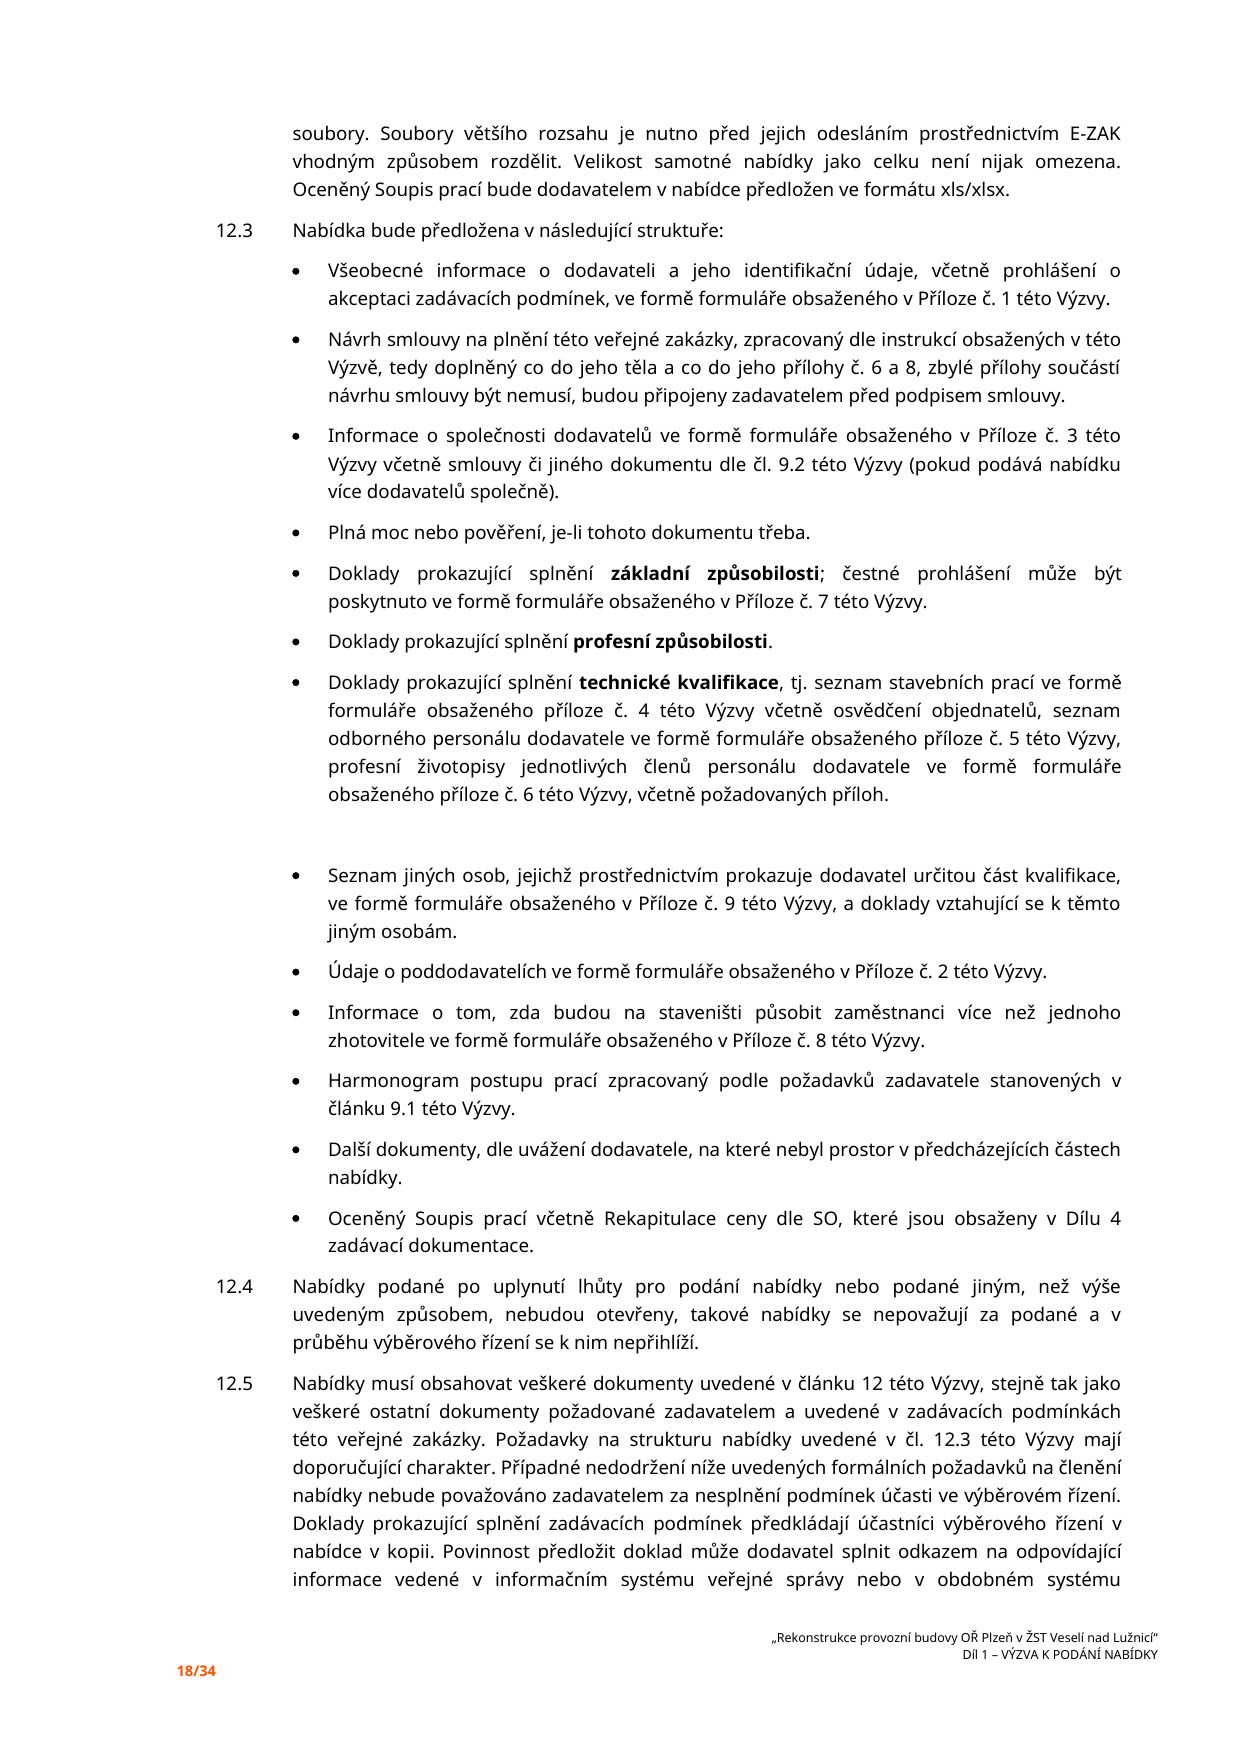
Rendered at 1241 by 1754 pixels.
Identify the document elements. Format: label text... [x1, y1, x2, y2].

text Informace o tom, zda budou na staveništi působit zaměstnanci více než jednoho zhotovitele ve formě formuláře obsaženého v Příloze č. 8 této Výzvy. [292, 999, 1122, 1053]
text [216, 1370, 1122, 1592]
text Doklady prokazující splnění profesní způsobilosti. [292, 628, 1122, 654]
text Oceněný Soupis prací včetně Rekapitulace ceny dle SO, které jsou obsaženy v Dílu 4 zadávací dokumentace. [292, 1205, 1122, 1258]
text Seznam jiných osob, jejichž prostřednictvím prokazuje dodavatel určitou část kvalifikace, ve formě formuláře obsaženého v Příloze č. 9 této Výzvy, a doklady vztahující se k těmto jiným osobám. [292, 862, 1122, 944]
text Harmonogram postupu prací zpracovaný podle požadavků zadavatele stanovených v článku 9.1 této Výzvy. [292, 1068, 1122, 1121]
text Nabídky podané po uplynutí lhůty pro podání nabídky nebo podané jiným, než výše uvedeným způsobem, nebudou otevřeny, takové nabídky se nepovažují za podané a v průběhu výběrového řízení se k nim nepřihlíží. [216, 1273, 1122, 1355]
text Návrh smlouvy na plnění této veřejné zakázky, zpracovaný dle instrukcí obsažených v této Výzvě, tedy doplněný co do jeho těla a co do jeho přílohy č. 6 a 8, zbylé přílohy součástí návrhu smlouvy být nemusí, budou připojeny zadavatelem před podpisem smlouvy. [292, 326, 1122, 408]
text Plná moc nebo pověření, je-li tohoto dokumentu třeba. [292, 519, 1122, 545]
text Doklady prokazující splnění základní způsobilosti; čestné prohlášení může být poskytnuto ve formě formuláře obsaženého v Příloze č. 7 této Výzvy. [292, 560, 1122, 613]
text Doklady prokazující splnění technické kvalifikace, tj. seznam stavebních prací ve formě formuláře obsaženého příloze č. 4 této Výzvy včetně osvědčení objednatelů, seznam odborného personálu dodavatele ve formě formuláře obsaženého příloze č. 5 této Výzvy, profesní životopisy jednotlivých členů personálu dodavatele ve formě formuláře obsaženého příloze č. 6 této Výzvy, včetně požadovaných příloh. [292, 669, 1122, 807]
text Nabídka bude předložena v následující struktuře: [216, 217, 1122, 243]
text Všeobecné informace o dodavateli a jeho identifikační údaje, včetně prohlášení o akceptaci zadávacích podmínek, ve formě formuláře obsaženého v Příloze č. 1 této Výzvy. [292, 258, 1122, 311]
text Informace o společnosti dodavatelů ve formě formuláře obsaženého v Příloze č. 3 této Výzvy včetně smlouvy či jiného dokumentu dle čl. 9.2 této Výzvy (pokud podává nabídku více dodavatelů společně). [292, 423, 1122, 504]
text Další dokumenty, dle uvážení dodavatele, na které nebyl prostor v předcházejících částech nabídky. [292, 1136, 1122, 1190]
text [216, 121, 1122, 202]
text Údaje o poddodavatelích ve formě formuláře obsaženého v Příloze č. 2 této Výzvy. [292, 959, 1122, 984]
